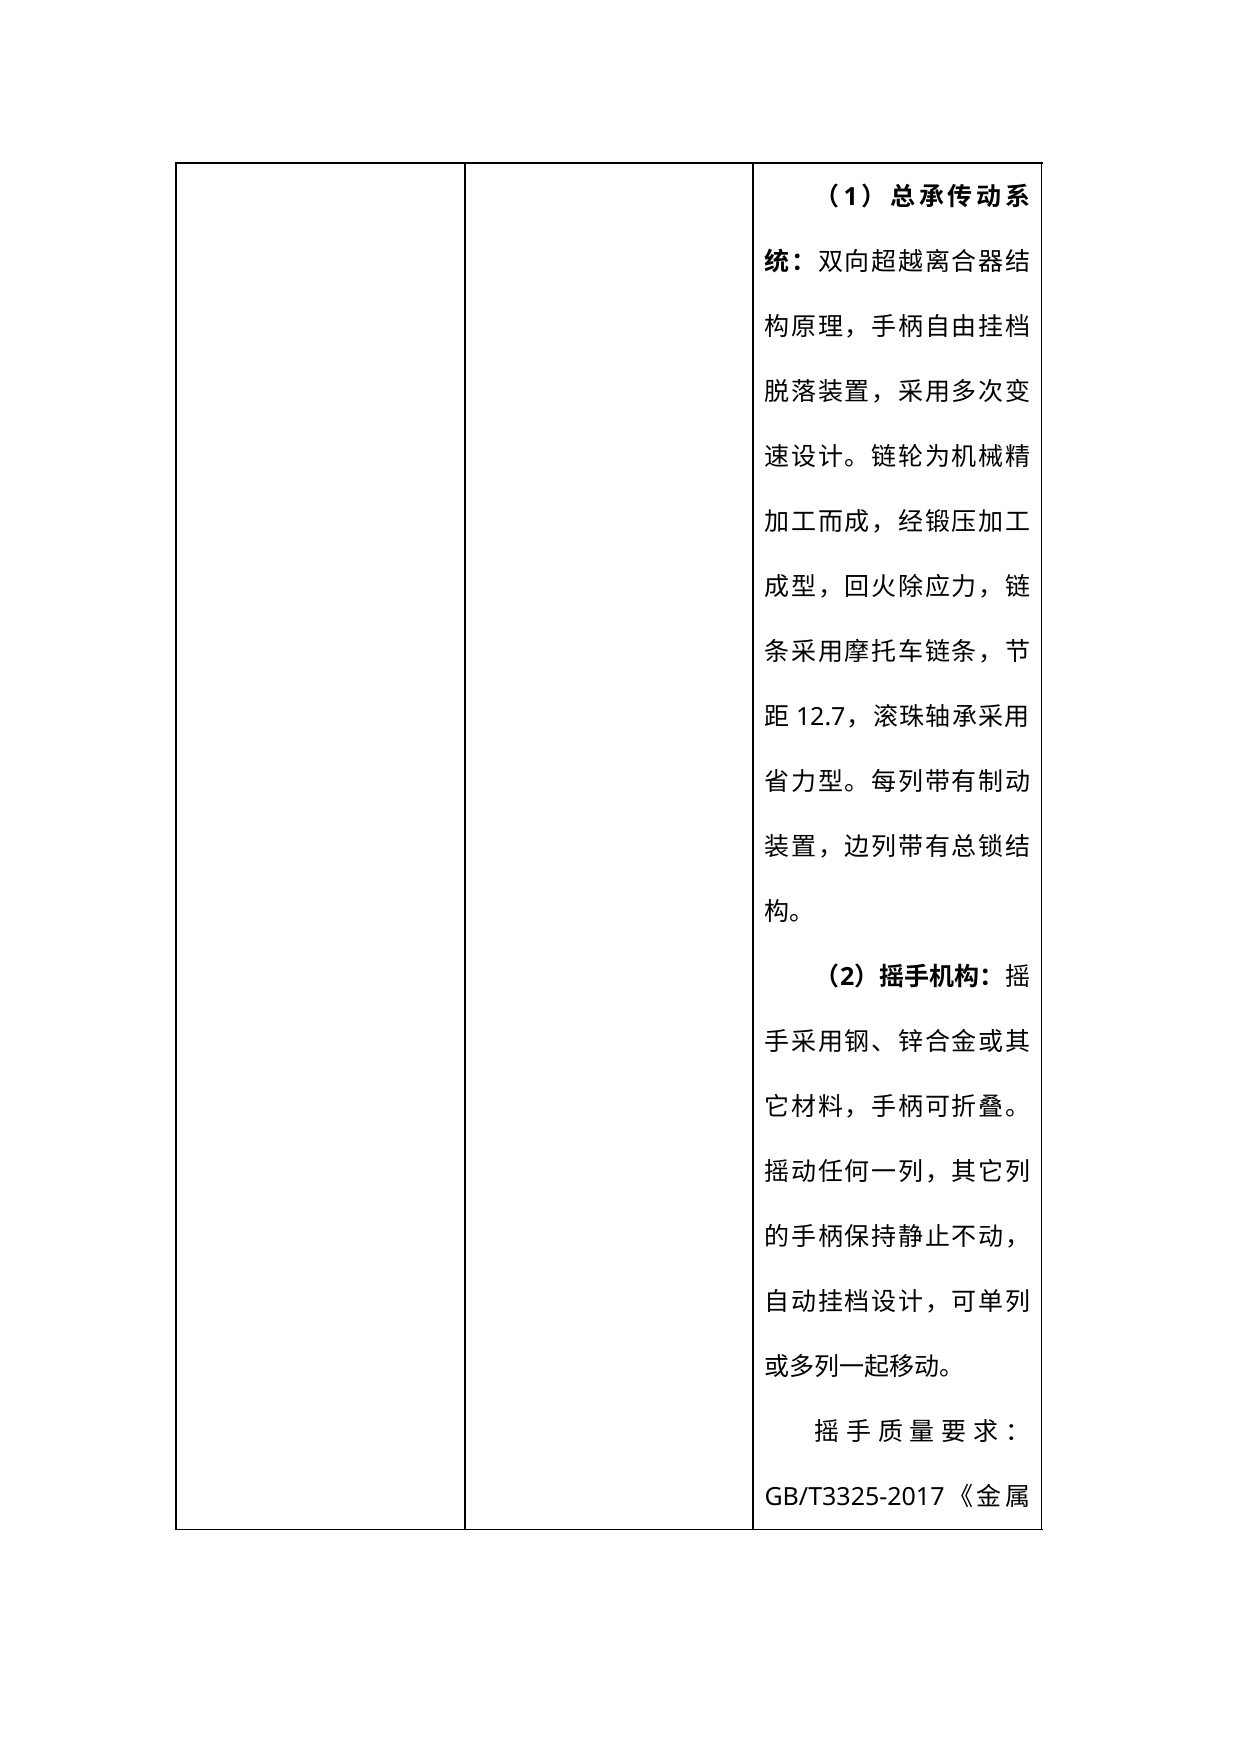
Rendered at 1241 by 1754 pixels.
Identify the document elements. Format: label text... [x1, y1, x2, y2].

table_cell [754, 164, 1041, 1528]
table_cell 1 [177, 164, 464, 1528]
table_cell [466, 164, 752, 1528]
